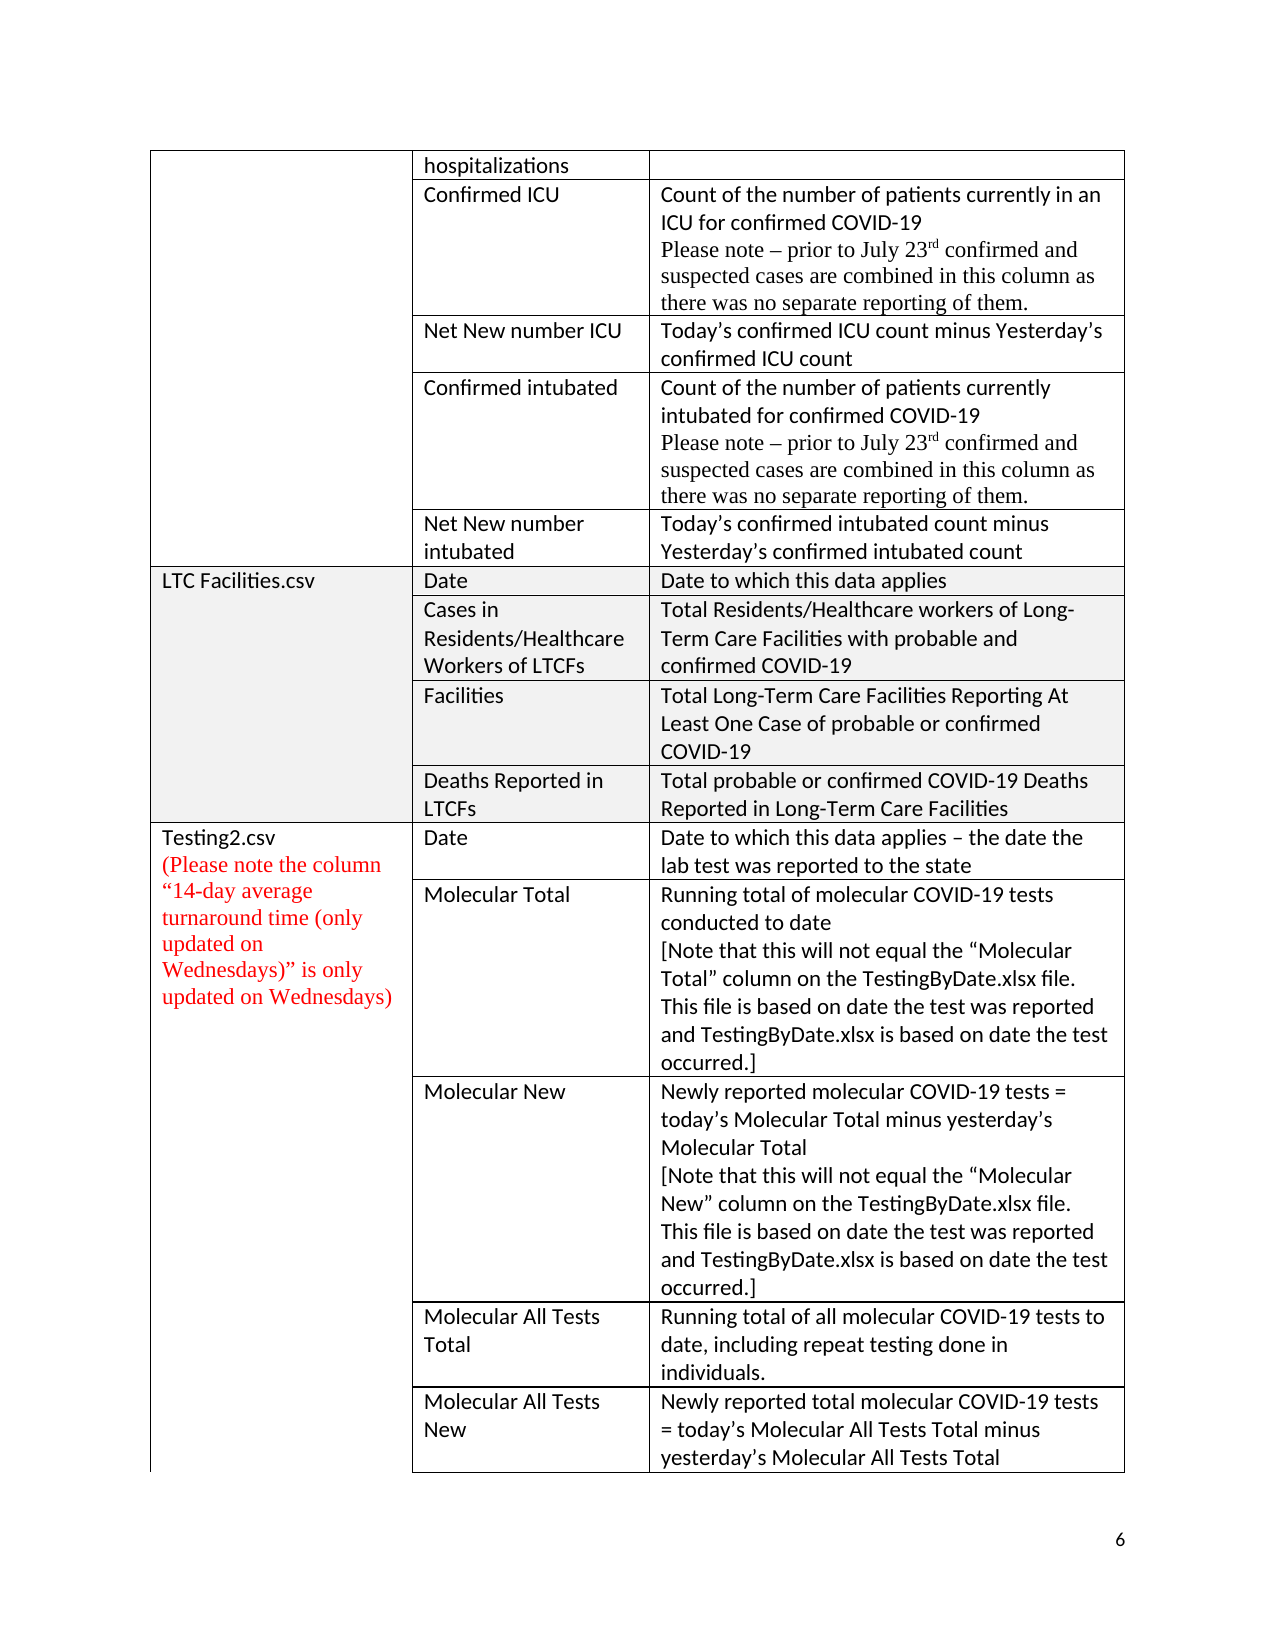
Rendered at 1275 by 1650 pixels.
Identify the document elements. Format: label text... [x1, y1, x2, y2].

table_cell Molecular Total [413, 880, 649, 1076]
table_cell Deaths Reported in LTCFs [413, 766, 649, 822]
table_cell Total Residents/Healthcare workers of Long-Term Care Facilities with probable and confirmed COVID-19 [650, 596, 1124, 680]
table_cell Date [413, 823, 649, 879]
table_cell Molecular All Tests Total [413, 1303, 649, 1386]
table_cell Count of the number of patients currently intubated for confirmed COVID-19 Please note – prior to July 23rd confirmed and suspected cases are combined in this column as there was no separate reporting of them. [650, 373, 1124, 508]
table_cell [413, 1388, 649, 1472]
table_cell Total Long-Term Care Facilities Reporting At Least One Case of probable or confirmed COVID-19 [650, 681, 1124, 765]
table_cell Confirmed intubated [413, 373, 649, 508]
table_cell Facilities [413, 681, 649, 765]
table_cell Confirmed ICU [413, 180, 649, 315]
table_cell Testing2.csv (Please note the column “14-day average turnaround time (only updated on Wednesdays)” is only updated on Wednesdays) [151, 823, 412, 1472]
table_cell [413, 151, 649, 179]
table_cell LTC Facilities.csv [151, 567, 412, 822]
table_cell Newly reported molecular COVID-19 tests = today’s Molecular Total minus yesterday’s Molecular Total [Note that this will not equal the “Molecular New” column on the TestingByDate.xlsx file. This file is based on date the test was reported and TestingByDate.xlsx is based on date the test occurred.] [650, 1077, 1124, 1301]
table_cell Today’s confirmed intubated count minus Yesterday’s confirmed intubated count [650, 510, 1124, 566]
table_cell Net New number ICU [413, 316, 649, 372]
table_cell Total probable or confirmed COVID-19 Deaths Reported in Long-Term Care Facilities [650, 766, 1124, 822]
table_cell Molecular New [413, 1077, 649, 1301]
table_cell Date [413, 567, 649, 594]
table_cell Cases in Residents/Healthcare Workers of LTCFs [413, 596, 649, 680]
table_cell Today’s confirmed ICU count minus Yesterday’s confirmed ICU count [650, 316, 1124, 372]
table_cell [650, 151, 1124, 179]
table_cell Running total of molecular COVID-19 tests conducted to date [Note that this will not equal the “Molecular Total” column on the TestingByDate.xlsx file. This file is based on date the test was reported and TestingByDate.xlsx is based on date the test occurred.] [650, 880, 1124, 1076]
table_cell Date to which this data applies [650, 567, 1124, 594]
table_cell Net New number intubated [413, 510, 649, 566]
table_cell Count of the number of patients currently in an ICU for confirmed COVID-19 Please note – prior to July 23rd confirmed and suspected cases are combined in this column as there was no separate reporting of them. [650, 180, 1124, 315]
table_cell Running total of all molecular COVID-19 tests to date, including repeat testing done in individuals. [650, 1303, 1124, 1386]
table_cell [650, 1388, 1124, 1472]
table_cell Date to which this data applies – the date the lab test was reported to the state [650, 823, 1124, 879]
